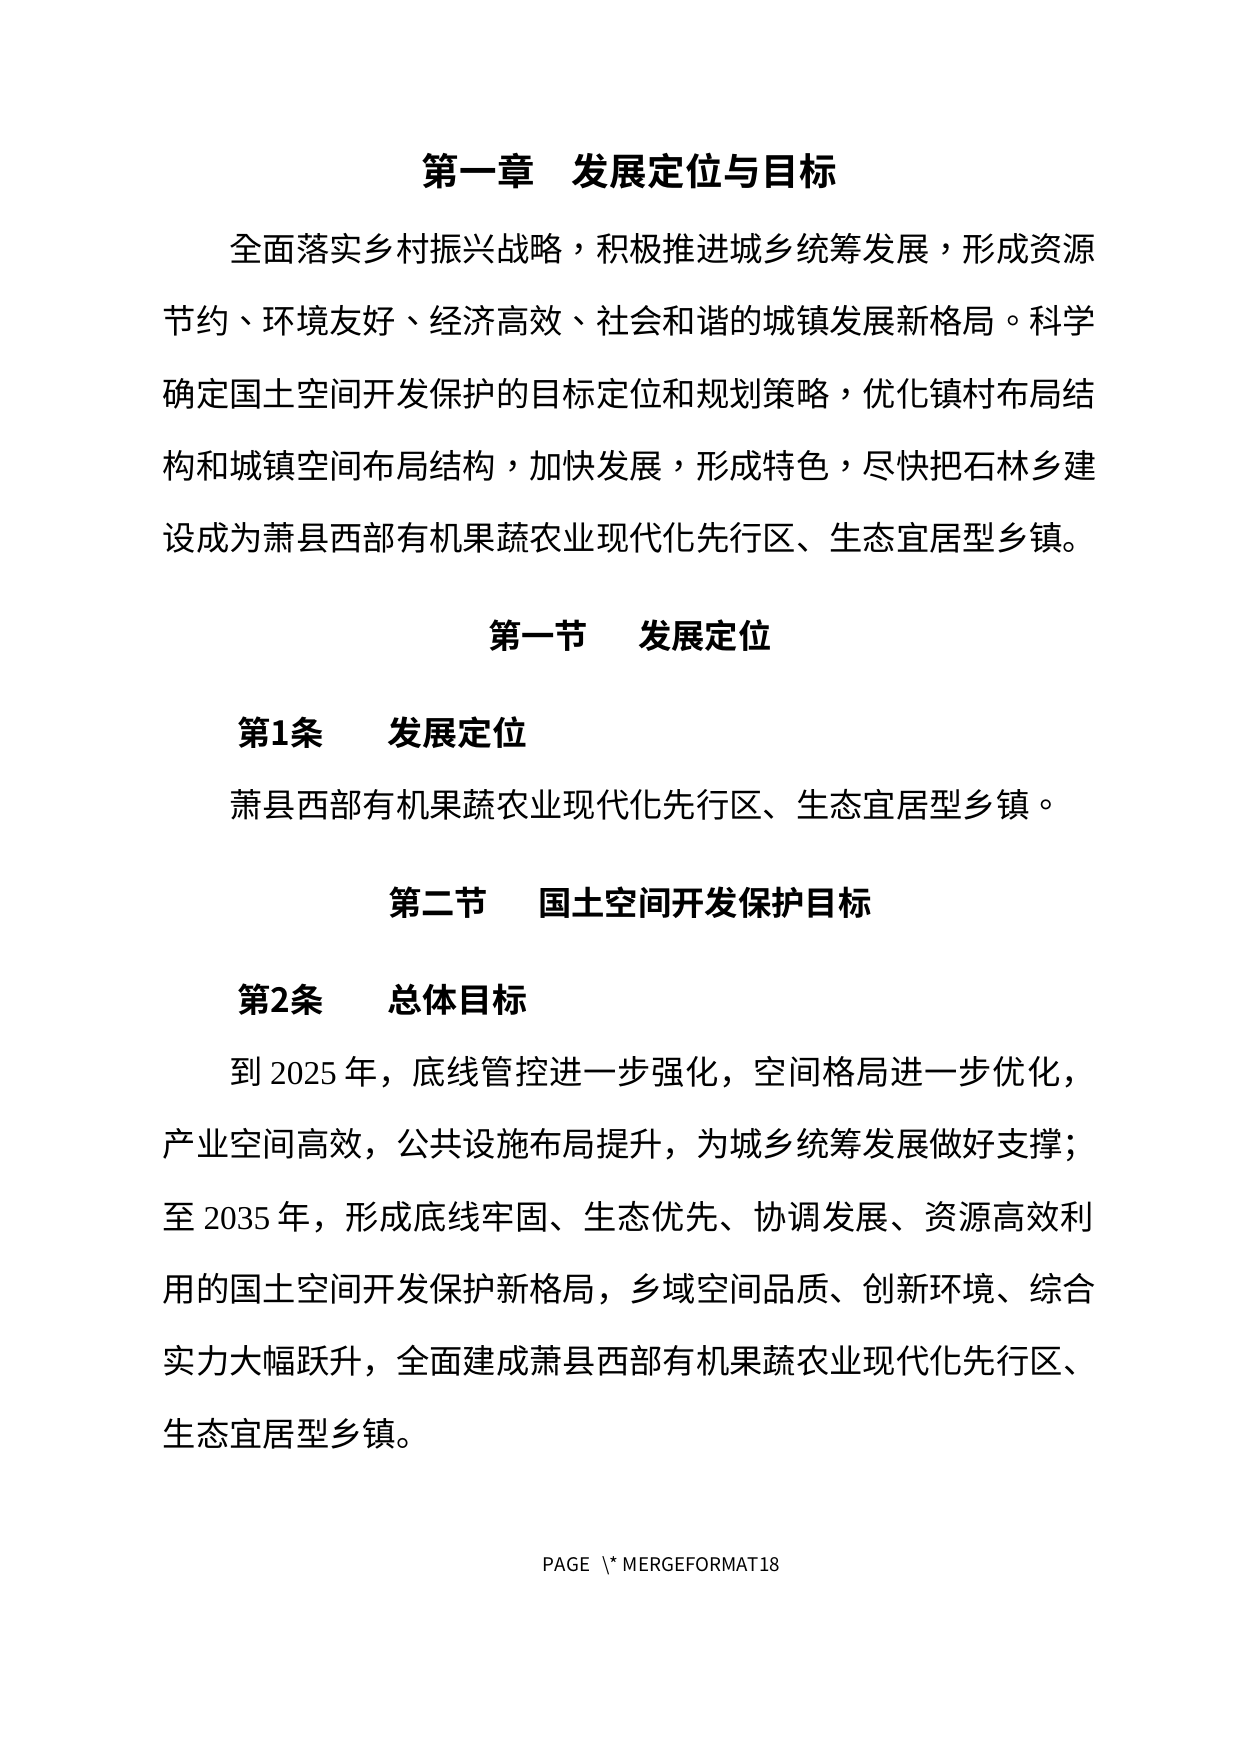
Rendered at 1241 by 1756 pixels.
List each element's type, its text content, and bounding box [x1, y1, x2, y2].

text 到2025年，底线管控进一步强化，空间格局进一步优化，产业空间高效，公共设施布局提升，为城乡统筹发展做好支撑；至2035年，形成底线牢固、生态优先、协调发展、资源高效利用的国土空间开发保护新格局，乡域空间品质、创新环境、综合实力大幅跃升，全面建成萧县西部有机果蔬农业现代化先行区、生态宜居型乡镇。 [162, 1046, 1096, 1456]
text 总体目标 [162, 974, 1085, 1022]
text 萧县西部有机果蔬农业现代化先行区、生态宜居型乡镇。 [162, 779, 1096, 827]
text 发展定位 [162, 707, 1085, 755]
subtitle 国土空间开发保护目标 [162, 876, 1096, 924]
subtitle 发展定位 [162, 609, 1096, 658]
text 全面落实乡村振兴战略，积极推进城乡统筹发展，形成资源节约、环境友好、经济高效、社会和谐的城镇发展新格局。科学确定国土空间开发保护的目标定位和规划策略，优化镇村布局结构和城镇空间布局结构，加快发展，形成特色，尽快把石林乡建设成为萧县西部有机果蔬农业现代化先行区、生态宜居型乡镇。 [162, 223, 1096, 560]
subtitle 发展定位与目标 [162, 142, 1096, 196]
